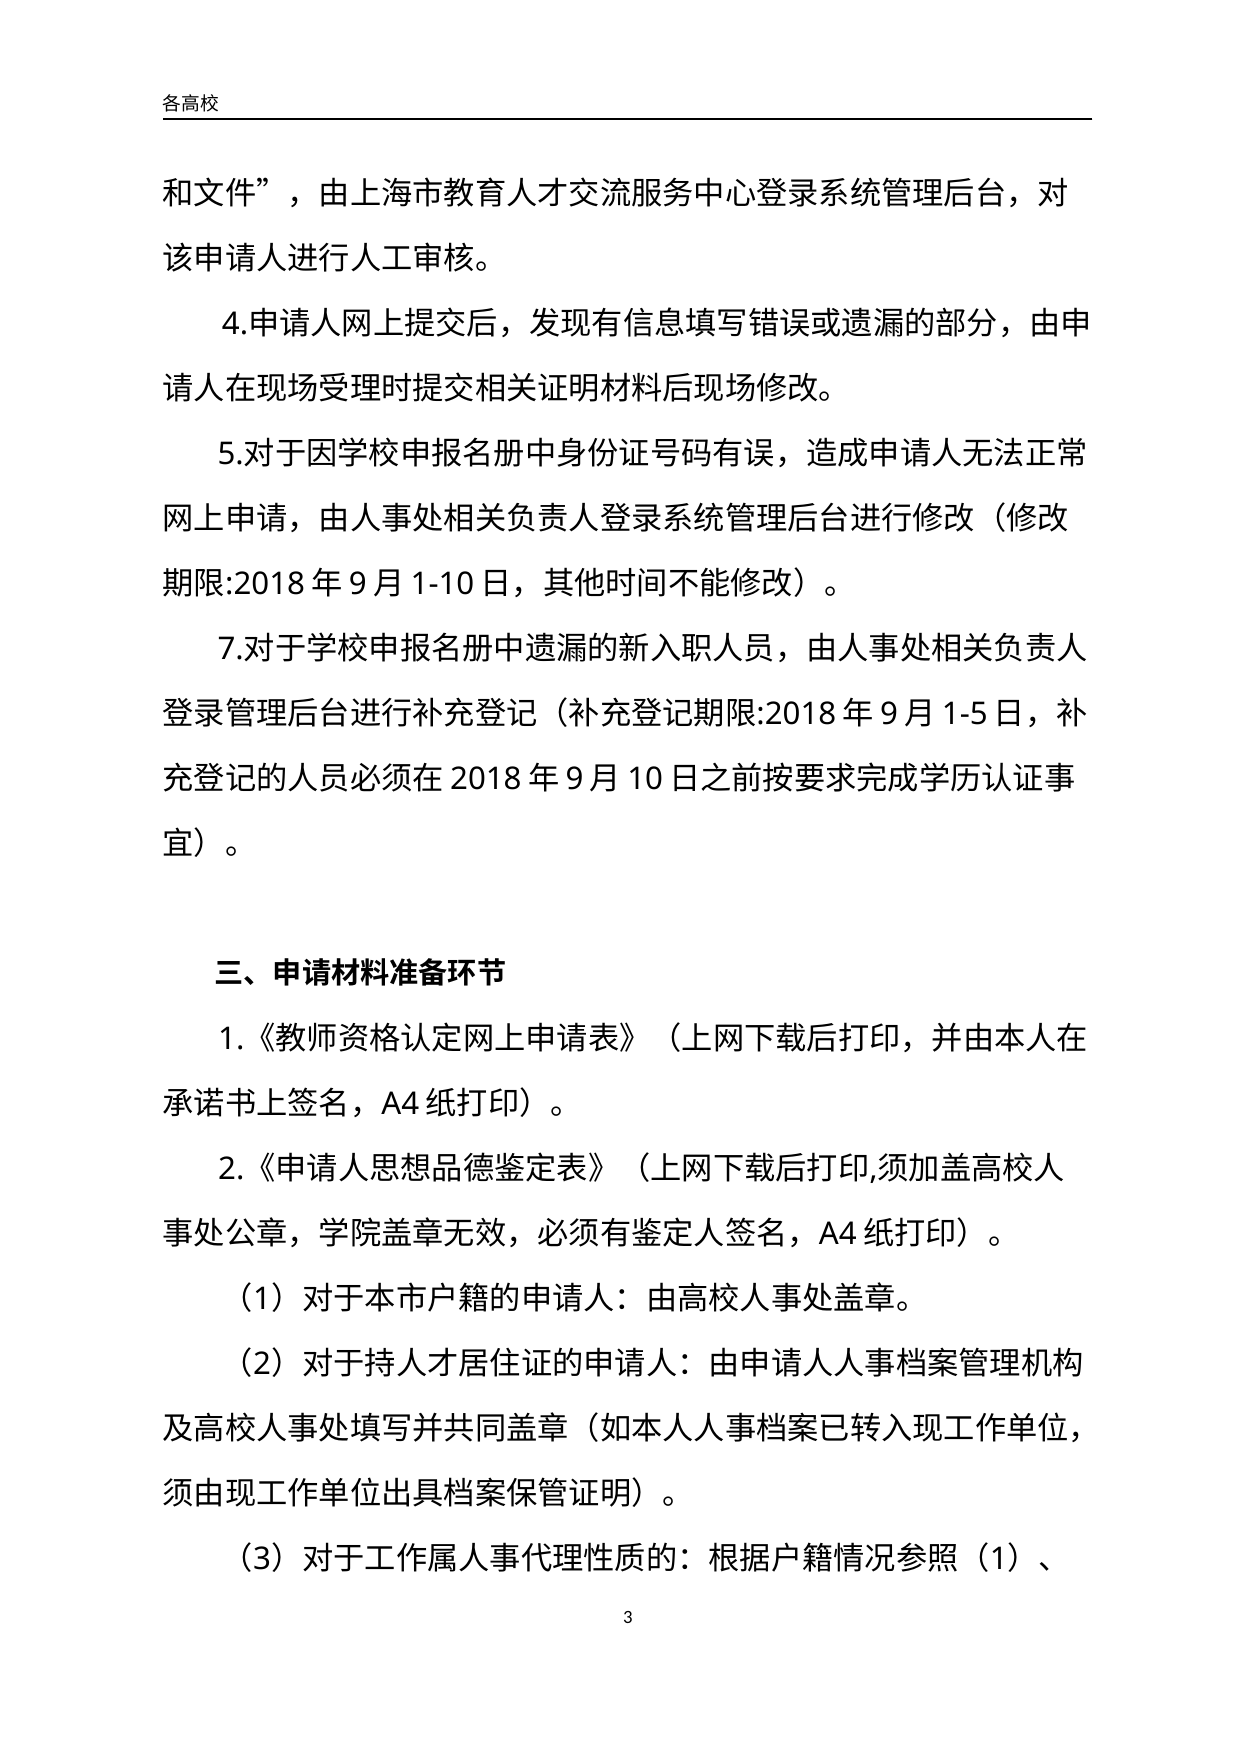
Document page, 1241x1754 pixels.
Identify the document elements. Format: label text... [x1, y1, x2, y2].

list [162, 158, 1092, 288]
text （2）对于持人才居住证的申请人：由申请人人事档案管理机构及高校人事处填写并共同盖章（如本人人事档案已转入现工作单位，须由现工作单位出具档案保管证明）。 [162, 1328, 1092, 1523]
text 5.对于因学校申报名册中身份证号码有误，造成申请人无法正常网上申请，由人事处相关负责人登录系统管理后台进行修改（修改期限:2018年9月1-10日，其他时间不能修改）。 [162, 418, 1092, 613]
list 7.对于学校申报名册中遗漏的新入职人员，由人事处相关负责人登录管理后台进行补充登记（补充登记期限:2018年9月1-5日，补充登记的人员必须在2018年9月10日之前按要求完成学历认证事宜）。 [162, 613, 1092, 873]
text 三、申请材料准备环节 [162, 938, 1092, 1003]
list 4.申请人网上提交后，发现有信息填写错误或遗漏的部分，由申请人在现场受理时提交相关证明材料后现场修改。 [162, 288, 1092, 418]
list 2.《申请人思想品德鉴定表》（上网下载后打印,须加盖高校人事处公章，学院盖章无效，必须有鉴定人签名，A4纸打印）。 [162, 1133, 1092, 1263]
list 1.《教师资格认定网上申请表》（上网下载后打印，并由本人在承诺书上签名，A4纸打印）。 [162, 1003, 1092, 1133]
text （1）对于本市户籍的申请人：由高校人事处盖章。 [162, 1263, 1092, 1328]
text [162, 1523, 1092, 1588]
